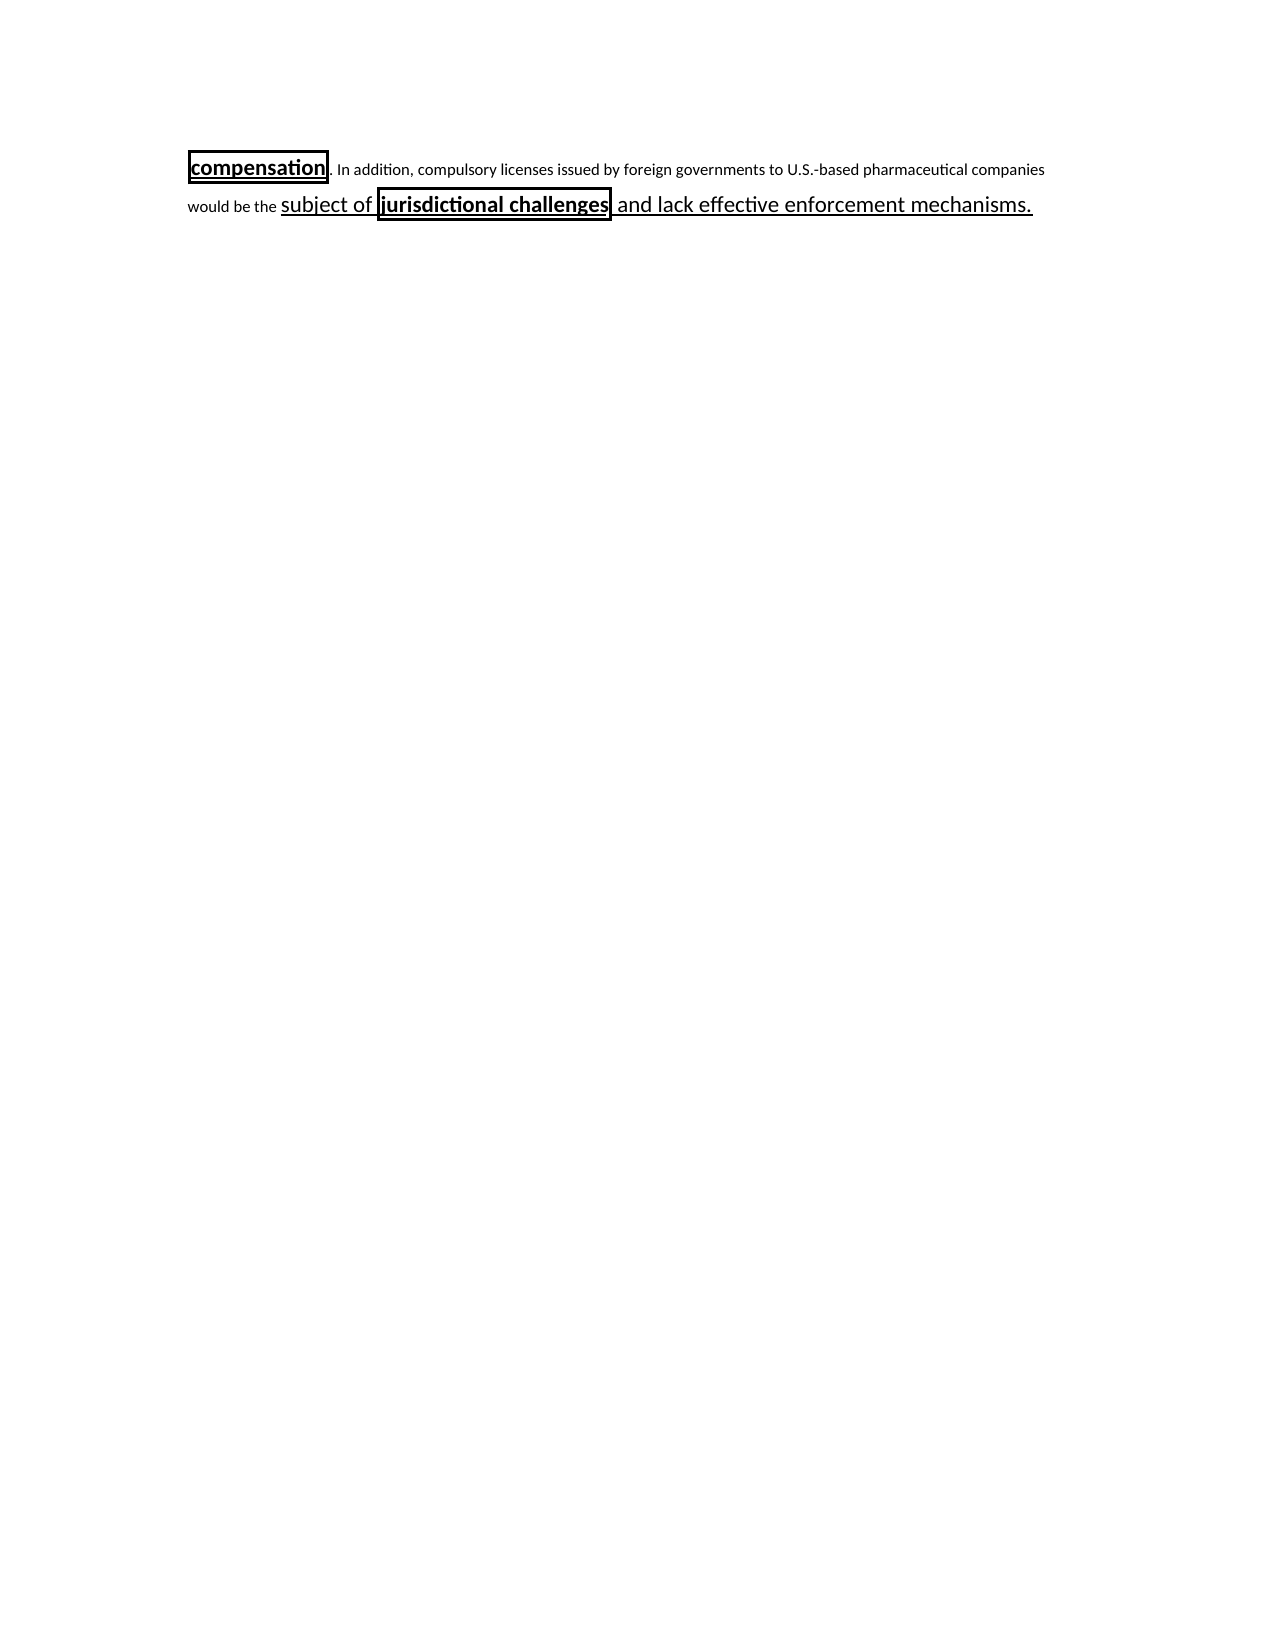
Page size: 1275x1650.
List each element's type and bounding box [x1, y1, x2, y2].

text [187, 150, 1087, 221]
